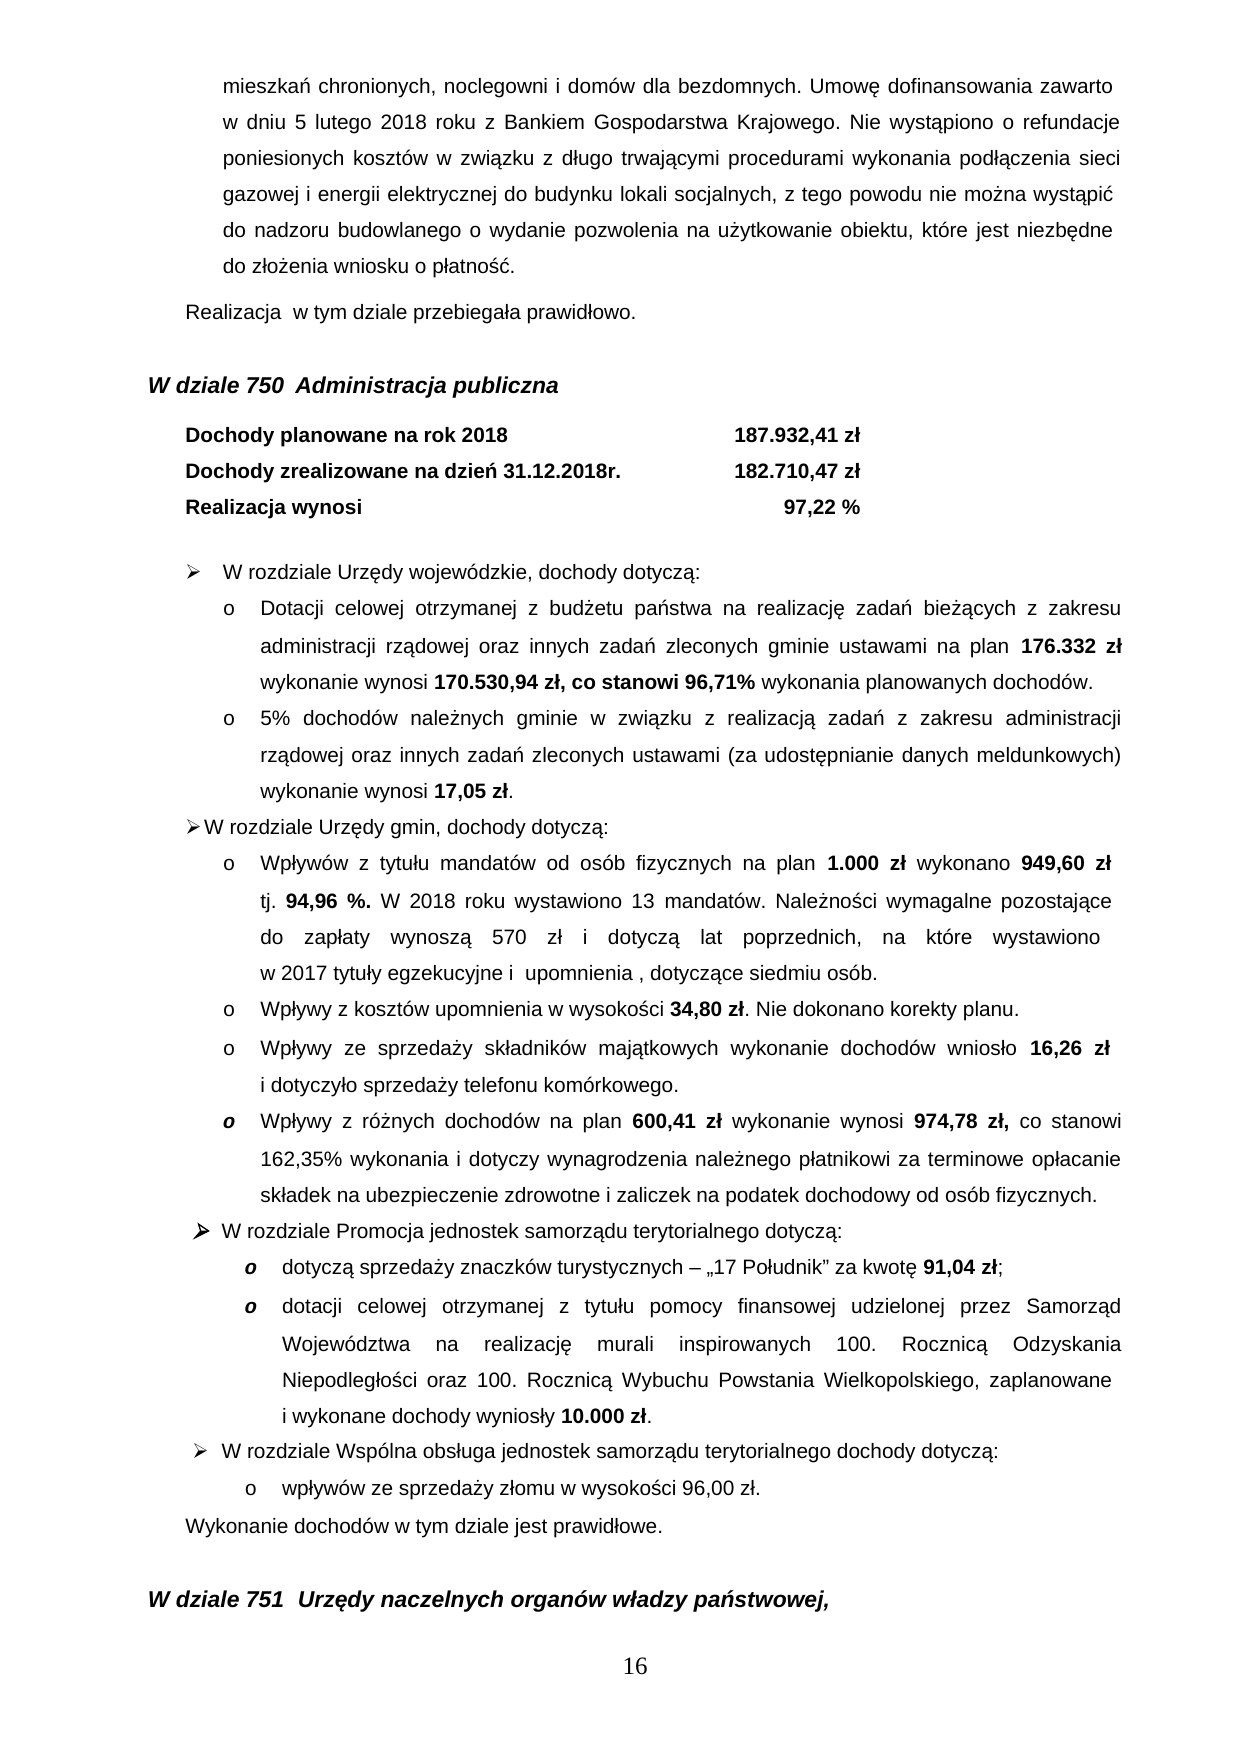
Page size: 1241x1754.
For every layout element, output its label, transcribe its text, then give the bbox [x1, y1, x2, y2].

list dotacji celowej otrzymanej z tytułu pomocy finansowej udzielonej przez Samorząd Województwa na realizację murali inspirowanych 100. Rocznicą Odzyskania Niepodległości oraz 100. Rocznicą Wybuchu Powstania Wielkopolskiego, zaplanowane i wykonane dochody wyniosły 10.000 zł. [244, 1294, 1122, 1427]
list wpływów ze sprzedaży złomu w wysokości 96,00 zł. [244, 1475, 1122, 1501]
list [185, 74, 1122, 277]
list Wpływy z kosztów upomnienia w wysokości 34,80 zł. Nie dokonano korekty planu. [223, 997, 1122, 1023]
list Wpływy z różnych dochodów na plan 600,41 zł wykonanie wynosi 974,78 zł, co stanowi 162,35% wykonania i dotyczy wynagrodzenia należnego płatnikowi za terminowe opłacanie składek na ubezpieczenie zdrowotne i zaliczek na podatek dochodowy od osób fizycznych. [223, 1109, 1122, 1207]
text W dziale 751 Urzędy naczelnych organów władzy państwowej, [148, 1586, 1122, 1612]
text W dziale 750 Administracja publiczna [148, 372, 1122, 398]
list W rozdziale Promocja jednostek samorządu terytorialnego dotyczą: [192, 1219, 1122, 1243]
text Dochody planowane na rok 2018 187.932,41 zł [185, 423, 1122, 447]
list Wpływów z tytułu mandatów od osób fizycznych na plan 1.000 zł wykonano 949,60 zł tj. 94,96 %. W 2018 roku wystawiono 13 mandatów. Należności wymagalne pozostające do zapłaty wynoszą 570 zł i dotyczą lat poprzednich, na które wystawiono w 2017 tytuły egzekucyjne i upomnienia , dotyczące siedmiu osób. [223, 851, 1122, 985]
list 5% dochodów należnych gminie w związku z realizacją zadań z zakresu administracji rządowej oraz innych zadań zleconych ustawami (za udostępnianie danych meldunkowych) wykonanie wynosi 17,05 zł. [223, 705, 1122, 803]
list Dotacji celowej otrzymanej z budżetu państwa na realizację zadań bieżących z zakresu administracji rządowej oraz innych zadań zleconych gminie ustawami na plan 176.332 zł wykonanie wynosi 170.530,94 zł, co stanowi 96,71% wykonania planowanych dochodów. [223, 596, 1122, 693]
list W rozdziale Urzędy wojewódzkie, dochody dotyczą: [185, 560, 1122, 584]
text Dochody zrealizowane na dzień 31.12.2018r. 182.710,47 zł [185, 459, 1122, 483]
list W rozdziale Urzędy gmin, dochody dotyczą: [185, 815, 1122, 839]
text Realizacja w tym dziale przebiegała prawidłowo. [185, 300, 1122, 324]
text Realizacja wynosi 97,22 % [185, 495, 1122, 519]
list W rozdziale Wspólna obsługa jednostek samorządu terytorialnego dochody dotyczą: [192, 1439, 1122, 1463]
list Wpływy ze sprzedaży składników majątkowych wykonanie dochodów wniosło 16,26 zł i dotyczyło sprzedaży telefonu komórkowego. [223, 1036, 1122, 1097]
text Wykonanie dochodów w tym dziale jest prawidłowe. [185, 1514, 1122, 1538]
list dotyczą sprzedaży znaczków turystycznych – „17 Południk” za kwotę 91,04 zł; [244, 1255, 1122, 1281]
